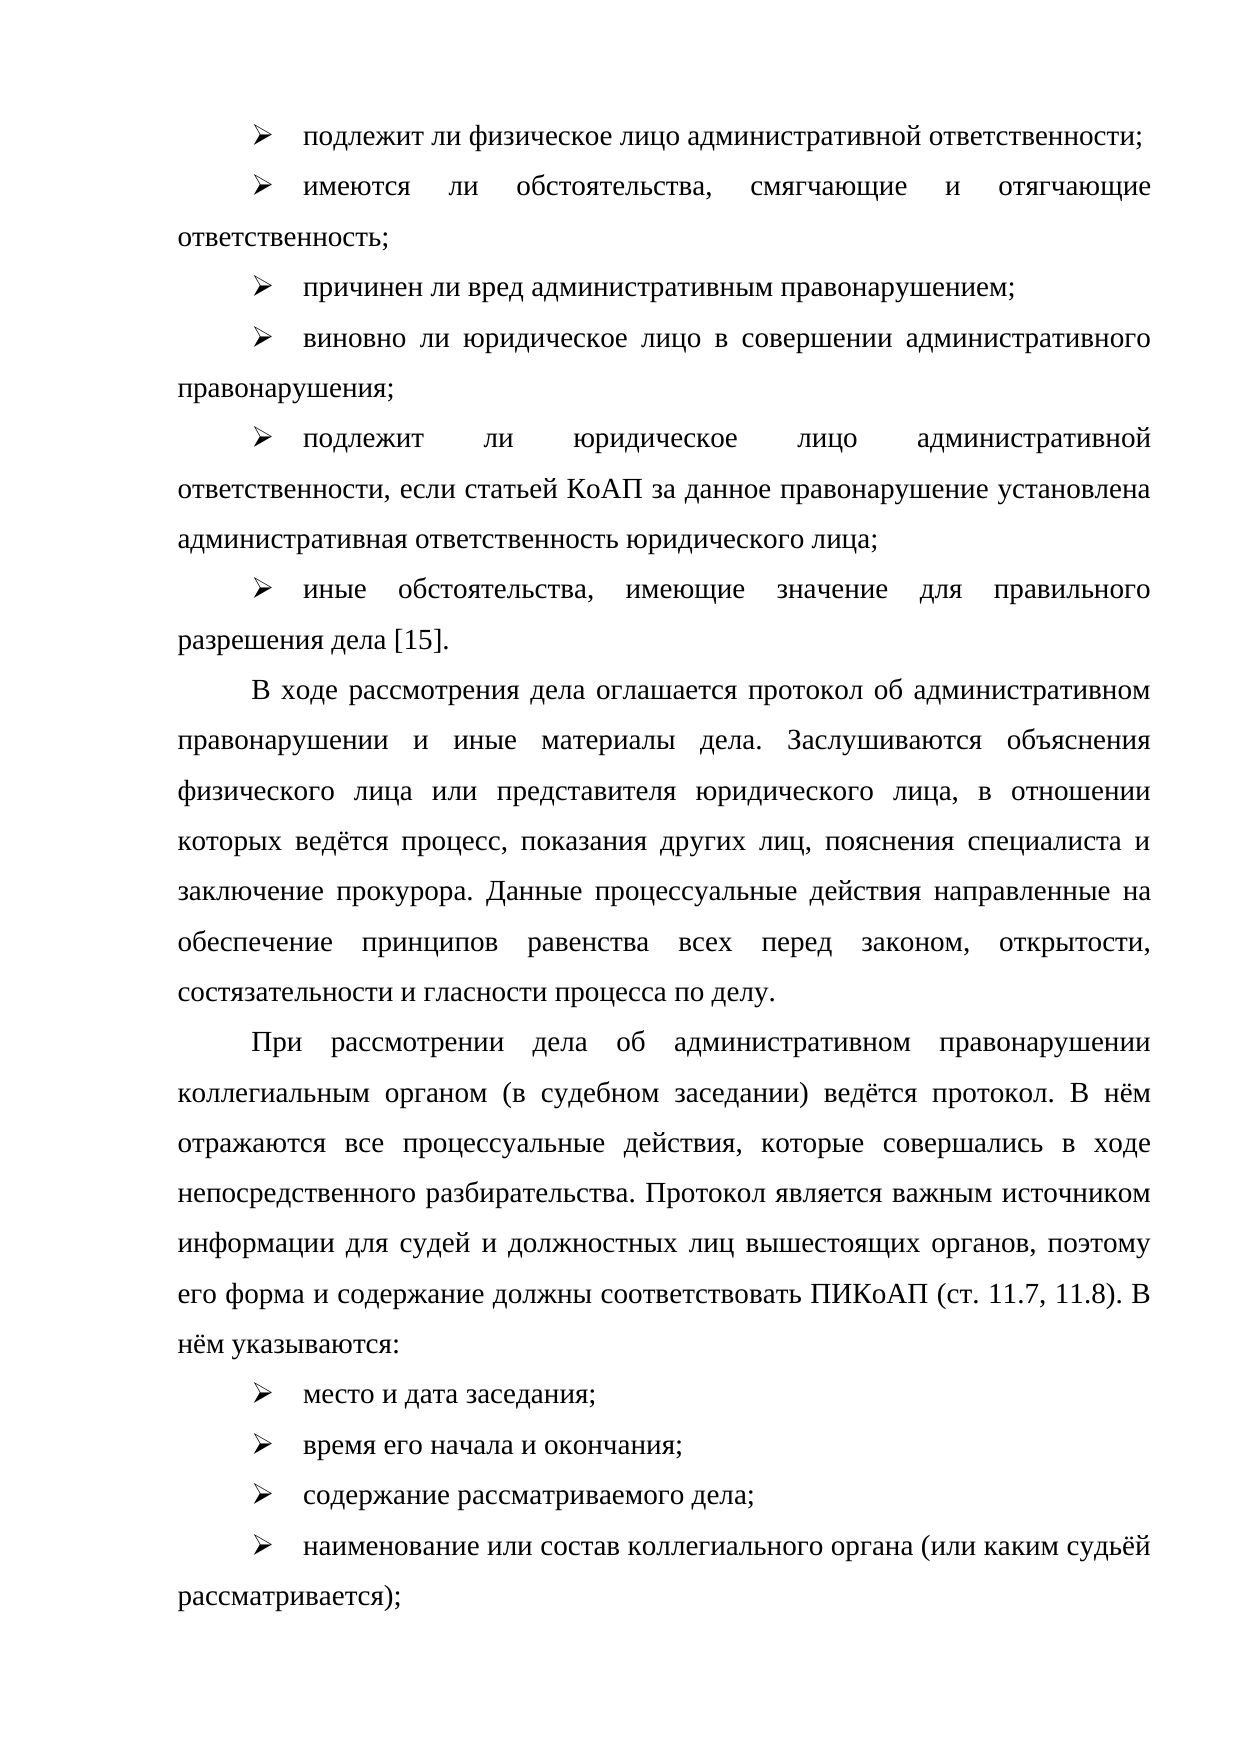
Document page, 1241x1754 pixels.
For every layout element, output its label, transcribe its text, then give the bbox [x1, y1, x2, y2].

list подлежит ли физическое лицо административной ответственности; [177, 118, 1152, 152]
text В ходе рассмотрения дела оглашается протокол об административном правонарушении и иные материалы дела. Заслушиваются объяснения физического лица или представителя юридического лица, в отношении которых ведётся процесс, показания других лиц, пояснения специалиста и заключение прокурора. Данные процессуальные действия направленные на обеспечение принципов равенства всех перед законом, открытости, состязательности и гласности процесса по делу. [177, 672, 1152, 1008]
list виновно ли юридическое лицо в совершении административного правонарушения; [177, 320, 1152, 404]
list подлежит ли юридическое лицо административной ответственности, если статьей КоАП за данное правонарушение установлена административная ответственность юридического лица; [177, 420, 1152, 555]
list время его начала и окончания; [177, 1427, 1152, 1461]
list причинен ли вред административным правонарушением; [177, 269, 1152, 303]
list наименование или состав коллегиального органа (или каким судьёй рассматривается); [177, 1528, 1152, 1612]
list место и дата заседания; [177, 1377, 1152, 1410]
list иные обстоятельства, имеющие значение для правильного разрешения дела [15]. [177, 571, 1152, 655]
list имеются ли обстоятельства, смягчающие и отягчающие ответственность; [177, 168, 1152, 252]
text При рассмотрении дела об административном правонарушении коллегиальным органом (в судебном заседании) ведётся протокол. В нём отражаются все процессуальные действия, которые совершались в ходе непосредственного разбирательства. Протокол является важным источником информации для судей и должностных лиц вышестоящих органов, поэтому его форма и содержание должны соответствовать ПИКоАП (ст. 11.7, 11.8). В нём указываются: [177, 1024, 1152, 1360]
list содержание рассматриваемого дела; [177, 1477, 1152, 1511]
